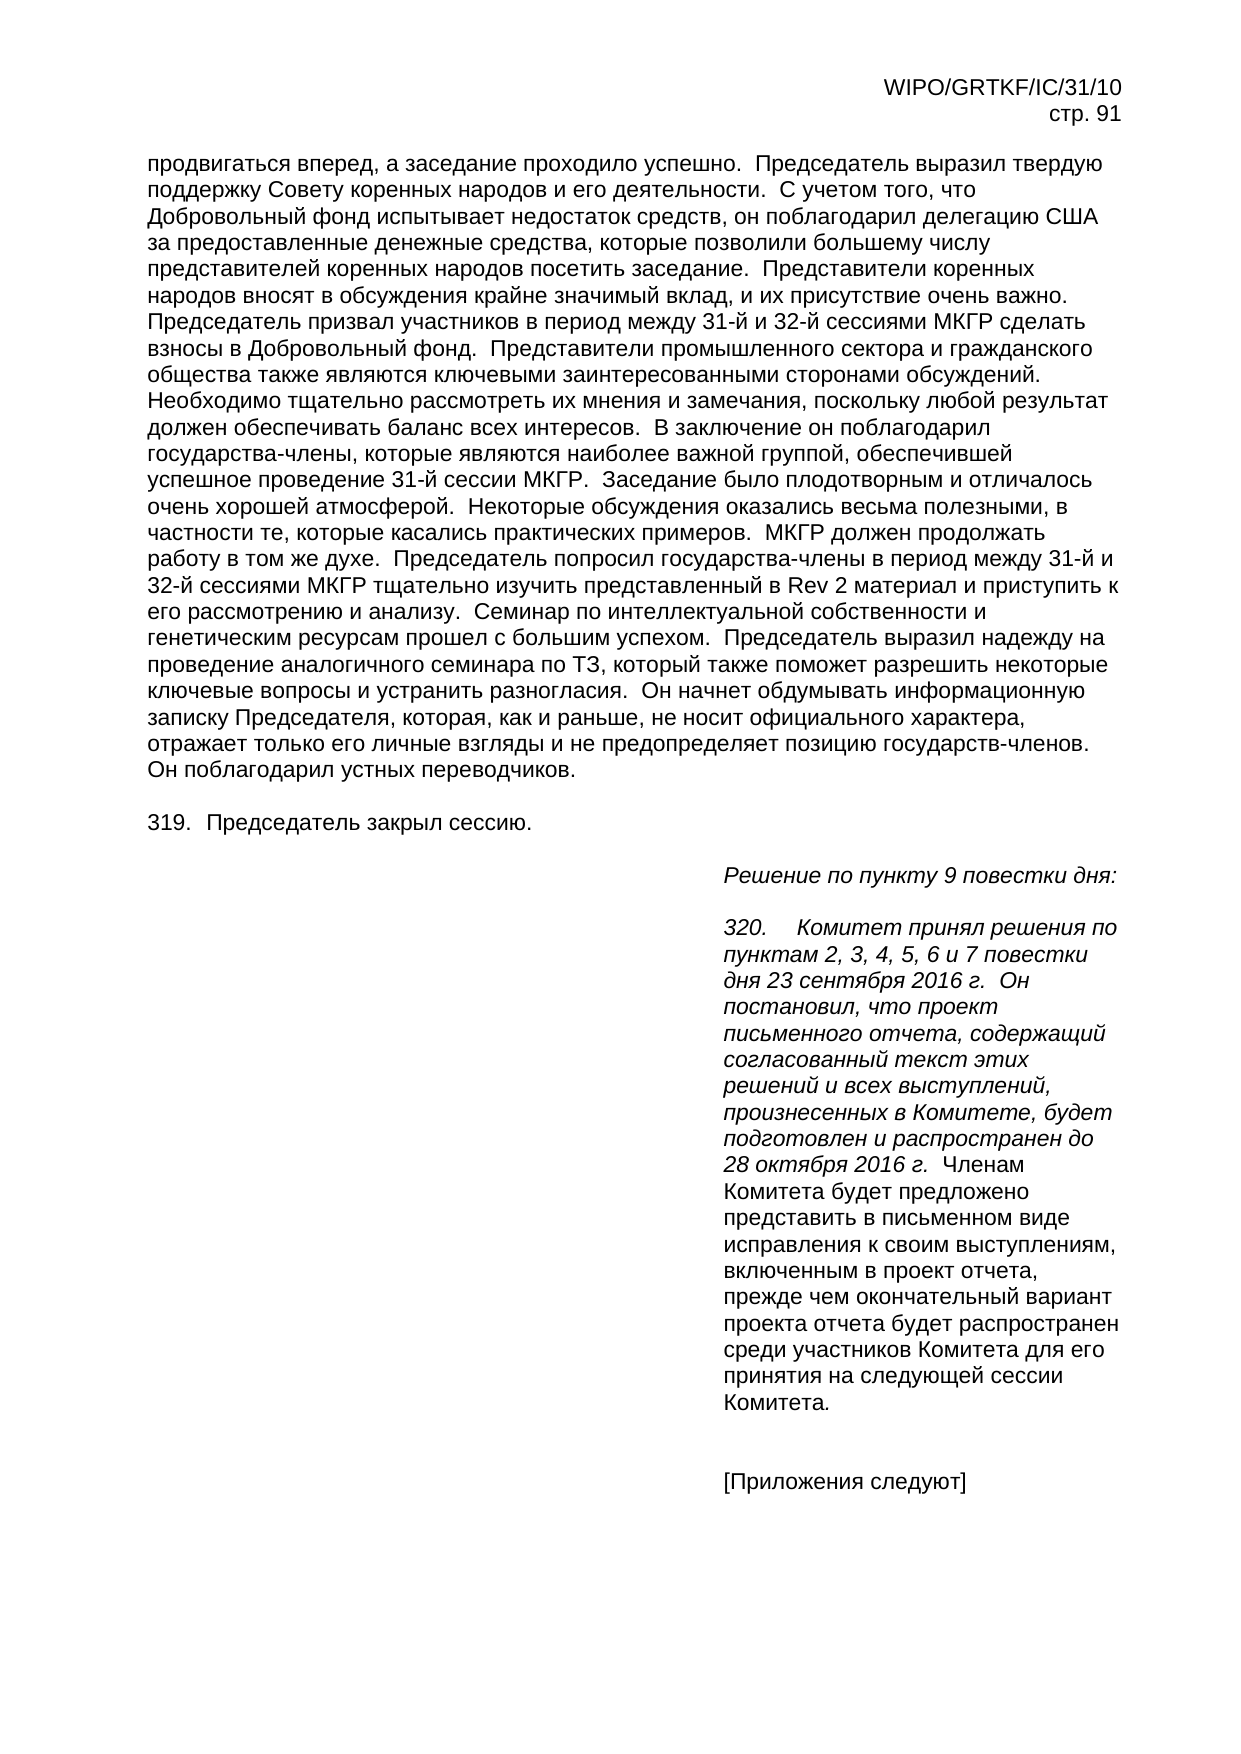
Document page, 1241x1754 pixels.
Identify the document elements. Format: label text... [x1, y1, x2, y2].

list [147, 150, 1122, 782]
list [Приложения следуют] [723, 1468, 1122, 1494]
list Решение по пункту 9 повестки дня: [723, 862, 1122, 888]
list Комитет принял решения по пунктам 2, 3, 4, 5, 6 и 7 повестки дня 23 сентября 2016 г. Он постановил, что проект письменного отчета, содержащий согласованный текст этих решений и всех выступлений, произнесенных в Комитете, будет подготовлен и распространен до 28 октября 2016 г. Членам Комитета будет предложено представить в письменном виде исправления к своим выступлениям, включенным в проект отчета, прежде чем окончательный вариант проекта отчета будет распространен среди участников Комитета для его принятия на следующей сессии Комитета. [723, 914, 1122, 1415]
list Председатель закрыл сессию. [147, 809, 1122, 835]
